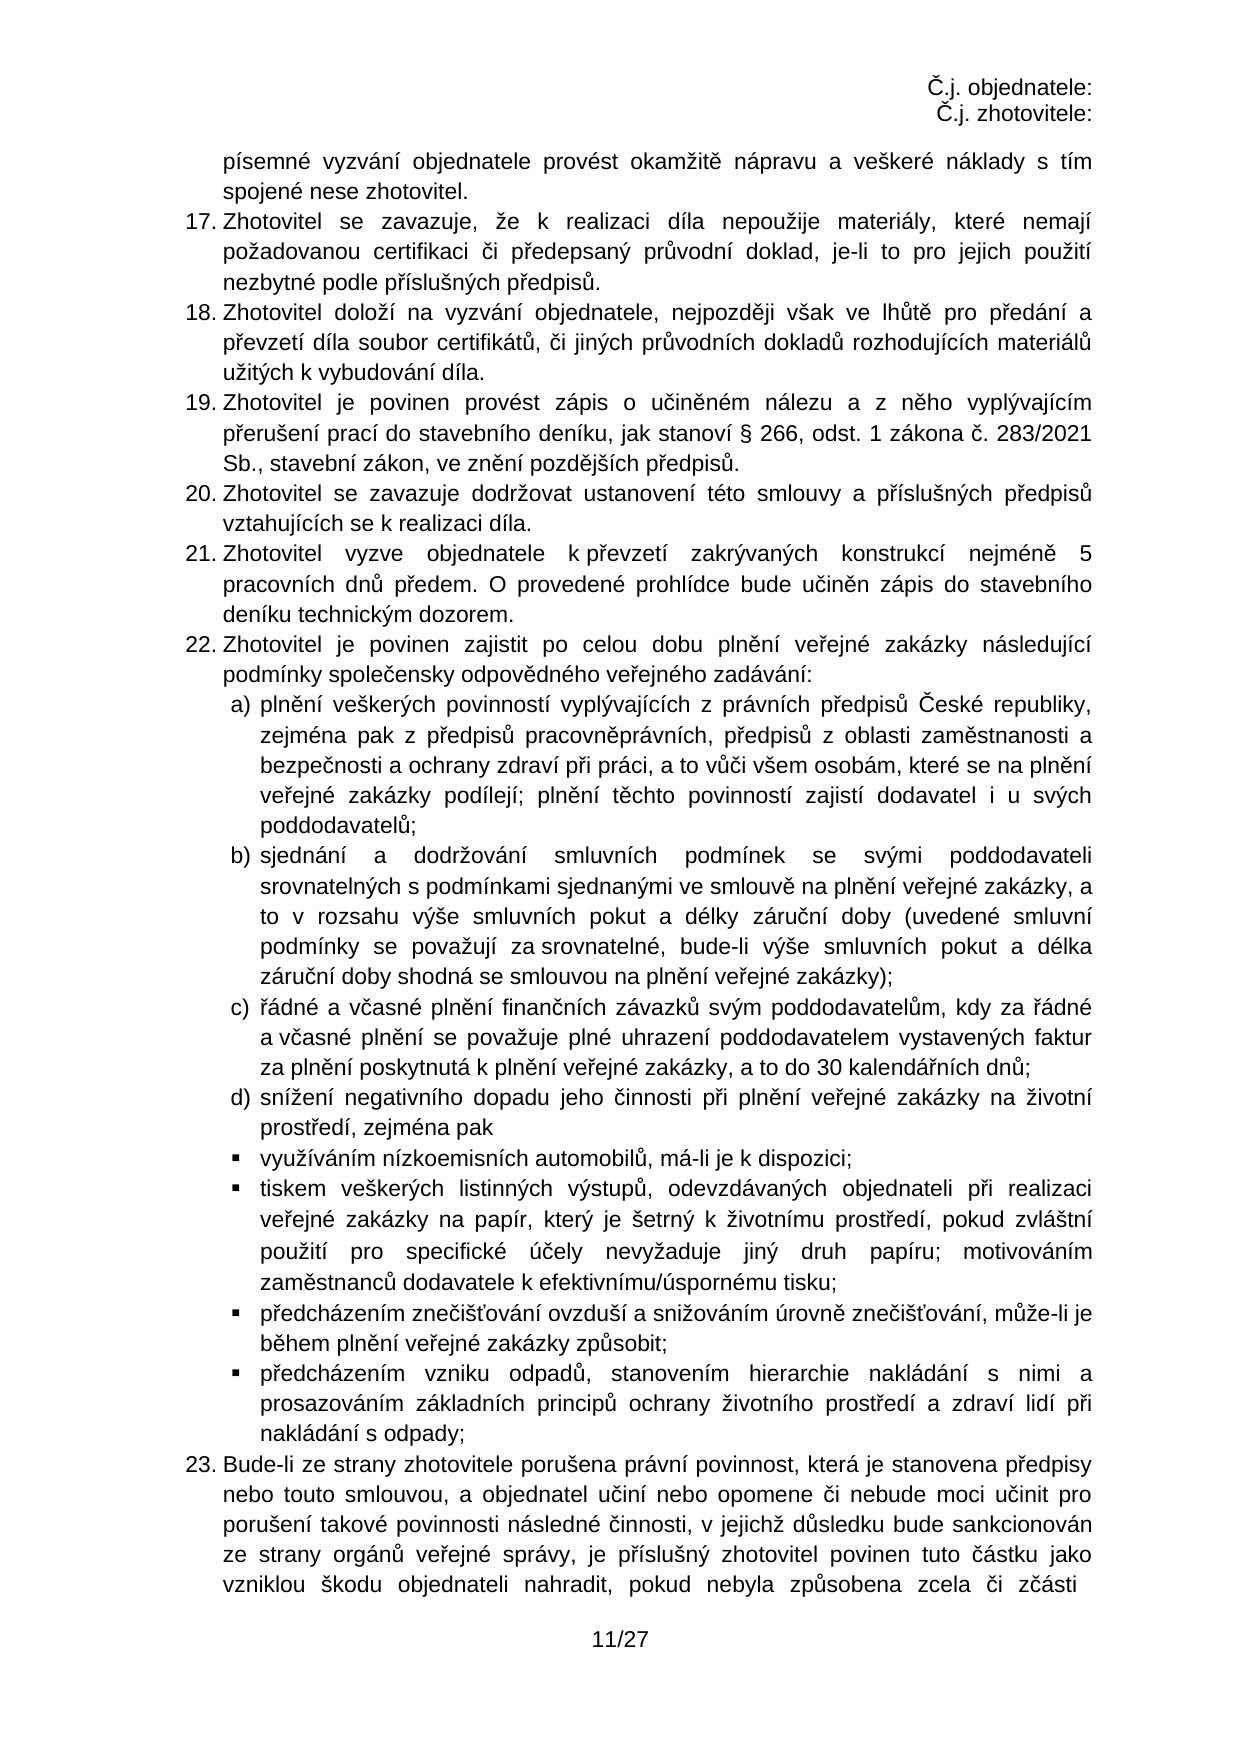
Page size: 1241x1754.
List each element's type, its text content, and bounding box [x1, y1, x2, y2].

list Zhotovitel se zavazuje dodržovat ustanovení této smlouvy a příslušných předpisů vztahujících se k realizaci díla. [185, 480, 1093, 536]
list řádné a včasné plnění finančních závazků svým poddodavatelům, kdy za řádné a včasné plnění se považuje plné uhrazení poddodavatelem vystavených faktur za plnění poskytnutá k plnění veřejné zakázky, a to do 30 kalendářních dnů; [230, 993, 1093, 1080]
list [185, 1451, 1093, 1598]
list tiskem veškerých listinných výstupů, odevzdávaných objednateli při realizaci veřejné zakázky na papír, který je šetrný k životnímu prostředí, pokud zvláštní použití pro specifické účely nevyžaduje jiný druh papíru; motivováním zaměstnanců dodavatele k efektivnímu/úspornému tisku; [230, 1175, 1093, 1296]
list Zhotovitel vyzve objednatele k převzetí zakrývaných konstrukcí nejméně 5 pracovních dnů předem. O provedené prohlídce bude učiněn zápis do stavebního deníku technickým dozorem. [185, 540, 1093, 627]
list využíváním nízkoemisních automobilů, má-li je k dispozici; [230, 1144, 1093, 1171]
list sjednání a dodržování smluvních podmínek se svými poddodavateli srovnatelných s podmínkami sjednanými ve smlouvě na plnění veřejné zakázky, a to v rozsahu výše smluvních pokut a délky záruční doby (uvedené smluvní podmínky se považují za srovnatelné, bude-li výše smluvních pokut a délka záruční doby shodná se smlouvou na plnění veřejné zakázky); [230, 842, 1093, 989]
list Zhotovitel je povinen zajistit po celou dobu plnění veřejné zakázky následující podmínky společensky odpovědného veřejného zadávání: [185, 631, 1093, 687]
list plnění veškerých povinností vyplývajících z právních předpisů České republiky, zejména pak z předpisů pracovněprávních, předpisů z oblasti zaměstnanosti a bezpečnosti a ochrany zdraví při práci, a to vůči všem osobám, které se na plnění veřejné zakázky podílejí; plnění těchto povinností zajistí dodavatel i u svých poddodavatelů; [230, 691, 1093, 838]
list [185, 148, 1093, 204]
list Zhotovitel se zavazuje, že k realizaci díla nepoužije materiály, které nemají požadovanou certifikaci či předepsaný průvodní doklad, je-li to pro jejich použití nezbytné podle příslušných předpisů. [185, 208, 1093, 295]
list Zhotovitel doloží na vyzvání objednatele, nejpozději však ve lhůtě pro předání a převzetí díla soubor certifikátů, či jiných průvodních dokladů rozhodujících materiálů užitých k vybudování díla. [185, 299, 1093, 385]
list předcházením znečišťování ovzduší a snižováním úrovně znečišťování, může-li je během plnění veřejné zakázky způsobit; [230, 1299, 1093, 1356]
list snížení negativního dopadu jeho činnosti při plnění veřejné zakázky na životní prostředí, zejména pak [230, 1084, 1093, 1141]
list Zhotovitel je povinen provést zápis o učiněném nálezu a z něho vyplývajícím přerušení prací do stavebního deníku, jak stanoví § 266, odst. 1 zákona č. 283/2021 Sb., stavební zákon, ve znění pozdějších předpisů. [185, 389, 1093, 476]
list předcházením vzniku odpadů, stanovením hierarchie nakládání s nimi a prosazováním základních principů ochrany životního prostředí a zdraví lidí při nakládání s odpady; [230, 1360, 1093, 1447]
